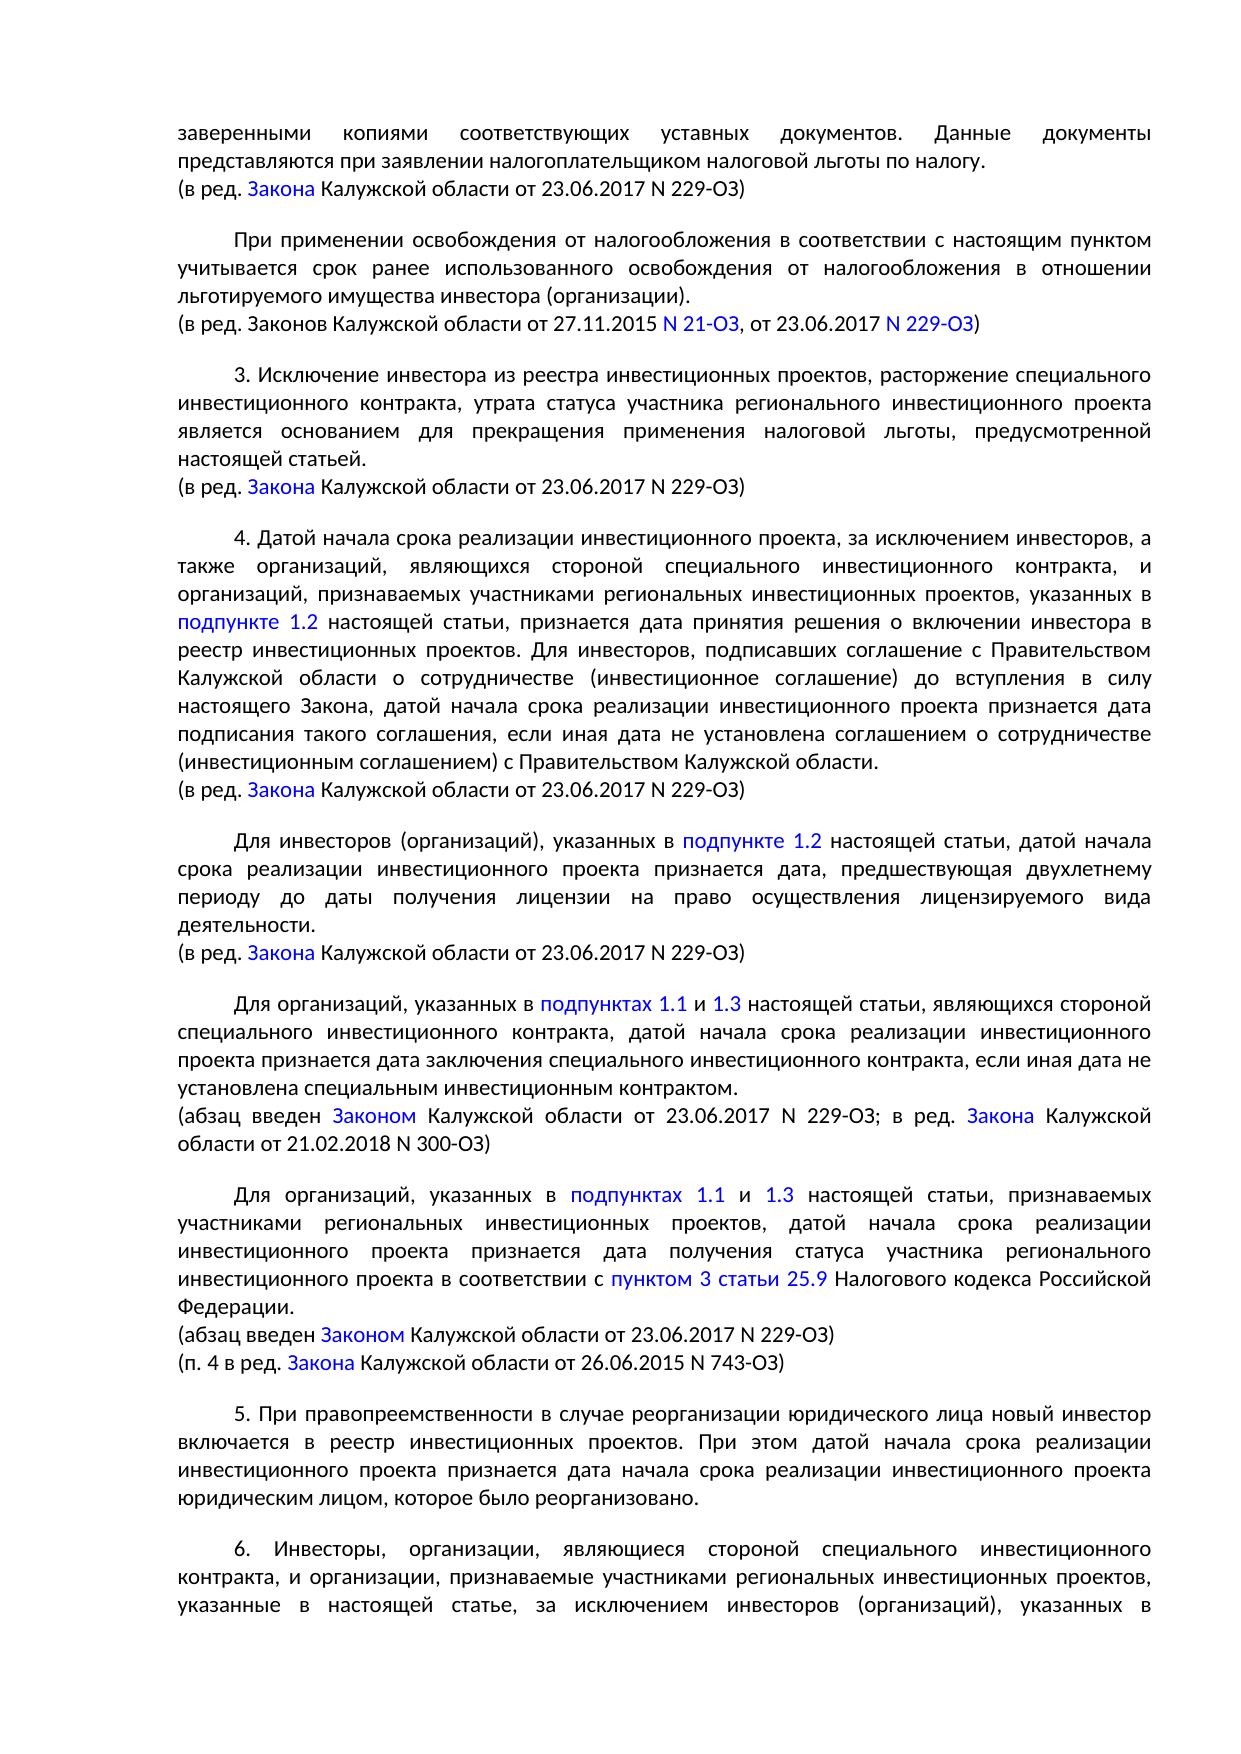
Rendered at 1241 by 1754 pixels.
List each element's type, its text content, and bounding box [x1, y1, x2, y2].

text При применении освобождения от налогообложения в соответствии с настоящим пунктом учитывается срок ранее использованного освобождения от налогообложения в отношении льготируемого имущества инвестора (организации). [177, 225, 1152, 309]
text (в ред. Закона Калужской области от 23.06.2017 N 229-ОЗ) [177, 472, 1152, 500]
text Для организаций, указанных в подпунктах 1.1 и 1.3 настоящей статьи, признаваемых участниками региональных инвестиционных проектов, датой начала срока реализации инвестиционного проекта признается дата получения статуса участника регионального инвестиционного проекта в соответствии с пунктом 3 статьи 25.9 Налогового кодекса Российской Федерации. [177, 1180, 1152, 1320]
text (п. 4 в ред. Закона Калужской области от 26.06.2015 N 743-ОЗ) [177, 1348, 1152, 1376]
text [177, 118, 1152, 174]
text (в ред. Закона Калужской области от 23.06.2017 N 229-ОЗ) [177, 938, 1152, 966]
text 4. Датой начала срока реализации инвестиционного проекта, за исключением инвесторов, а также организаций, являющихся стороной специального инвестиционного контракта, и организаций, признаваемых участниками региональных инвестиционных проектов, указанных в подпункте 1.2 настоящей статьи, признается дата принятия решения о включении инвестора в реестр инвестиционных проектов. Для инвесторов, подписавших соглашение с Правительством Калужской области о сотрудничестве (инвестиционное соглашение) до вступления в силу настоящего Закона, датой начала срока реализации инвестиционного проекта признается дата подписания такого соглашения, если иная дата не установлена соглашением о сотрудничестве (инвестиционным соглашением) с Правительством Калужской области. [177, 523, 1152, 775]
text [177, 1534, 1152, 1618]
text (абзац введен Законом Калужской области от 23.06.2017 N 229-ОЗ) [177, 1320, 1152, 1348]
text 3. Исключение инвестора из реестра инвестиционных проектов, расторжение специального инвестиционного контракта, утрата статуса участника регионального инвестиционного проекта является основанием для прекращения применения налоговой льготы, предусмотренной настоящей статьей. [177, 360, 1152, 472]
text 5. При правопреемственности в случае реорганизации юридического лица новый инвестор включается в реестр инвестиционных проектов. При этом датой начала срока реализации инвестиционного проекта признается дата начала срока реализации инвестиционного проекта юридическим лицом, которое было реорганизовано. [177, 1399, 1152, 1511]
text (в ред. Законов Калужской области от 27.11.2015 N 21-ОЗ, от 23.06.2017 N 229-ОЗ) [177, 309, 1152, 337]
text (в ред. Закона Калужской области от 23.06.2017 N 229-ОЗ) [177, 174, 1152, 202]
text Для организаций, указанных в подпунктах 1.1 и 1.3 настоящей статьи, являющихся стороной специального инвестиционного контракта, датой начала срока реализации инвестиционного проекта признается дата заключения специального инвестиционного контракта, если иная дата не установлена специальным инвестиционным контрактом. [177, 989, 1152, 1101]
text Для инвесторов (организаций), указанных в подпункте 1.2 настоящей статьи, датой начала срока реализации инвестиционного проекта признается дата, предшествующая двухлетнему периоду до даты получения лицензии на право осуществления лицензируемого вида деятельности. [177, 826, 1152, 938]
text (абзац введен Законом Калужской области от 23.06.2017 N 229-ОЗ; в ред. Закона Калужской области от 21.02.2018 N 300-ОЗ) [177, 1101, 1152, 1157]
text (в ред. Закона Калужской области от 23.06.2017 N 229-ОЗ) [177, 775, 1152, 803]
